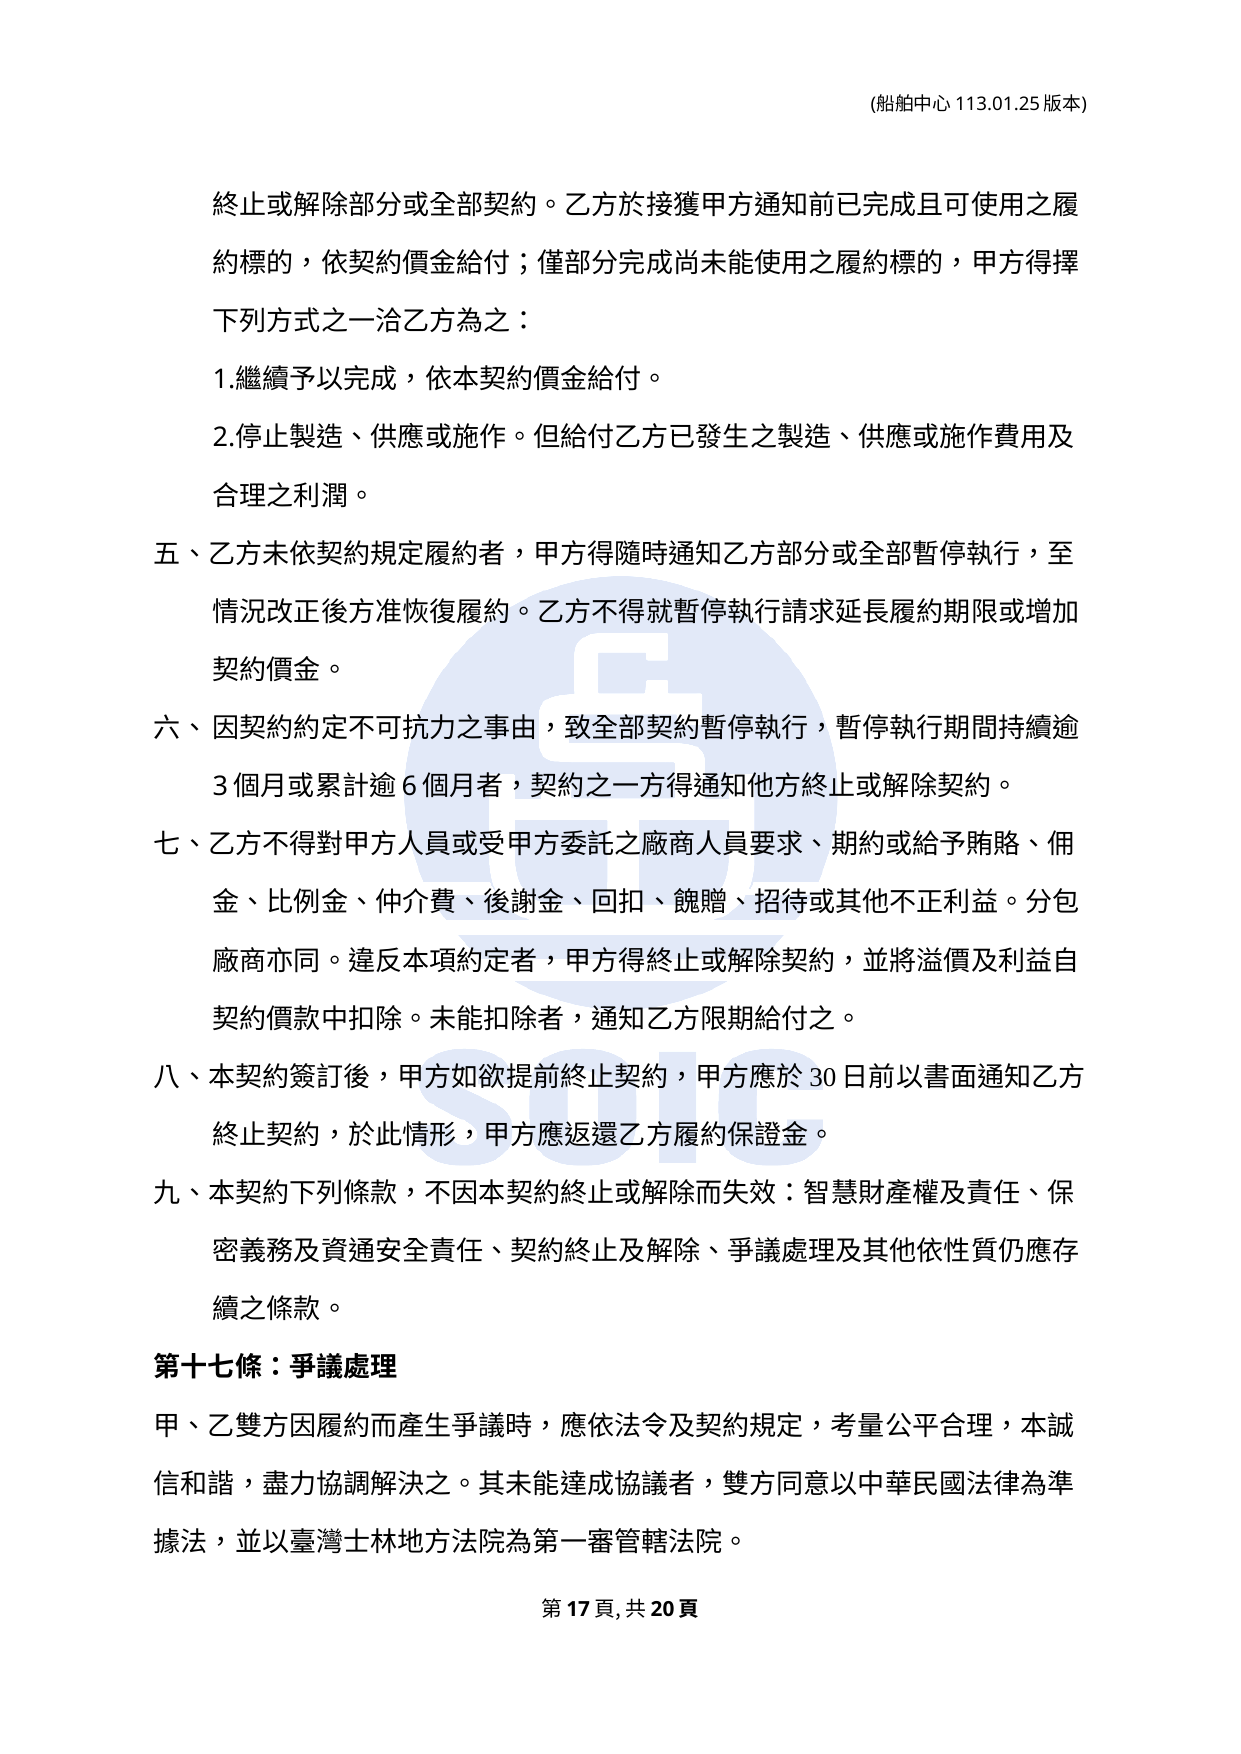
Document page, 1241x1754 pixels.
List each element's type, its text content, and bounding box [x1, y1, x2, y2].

text 甲、乙雙方因履約而產生爭議時，應依法令及契約規定，考量公平合理，本誠信和諧，盡力協調解決之。其未能達成協議者，雙方同意以中華民國法律為準據法，並以臺灣士林地方法院為第一審管轄法院。 [153, 1394, 1097, 1568]
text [154, 173, 1097, 348]
text 六、 因契約約定不可抗力之事由，致全部契約暫停執行，暫停執行期間持續逾3個月或累計逾6個月者，契約之一方得通知他方終止或解除契約。 [154, 697, 1097, 813]
text 第十七條：爭議處理 [153, 1336, 1097, 1394]
text 2.停止製造、供應或施作。但給付乙方已發生之製造、供應或施作費用及合理之利潤。 [154, 406, 1097, 522]
text 九、本契約下列條款，不因本契約終止或解除而失效：智慧財產權及責任、保密義務及資通安全責任、契約終止及解除、爭議處理及其他依性質仍應存續之條款。 [154, 1162, 1097, 1336]
text 八、本契約簽訂後，甲方如欲提前終止契約，甲方應於30日前以書面通知乙方終止契約，於此情形，甲方應返還乙方履約保證金。 [154, 1045, 1097, 1162]
text 五、乙方未依契約規定履約者，甲方得隨時通知乙方部分或全部暫停執行，至情況改正後方准恢復履約。乙方不得就暫停執行請求延長履約期限或增加契約價金。 [154, 522, 1097, 697]
text 七、乙方不得對甲方人員或受甲方委託之廠商人員要求、期約或給予賄賂、佣金、比例金、仲介費、後謝金、回扣、餽贈、招待或其他不正利益。分包廠商亦同。違反本項約定者，甲方得終止或解除契約，並將溢價及利益自契約價款中扣除。未能扣除者，通知乙方限期給付之。 [154, 813, 1097, 1045]
text 1.繼續予以完成，依本契約價金給付。 [154, 348, 1097, 406]
